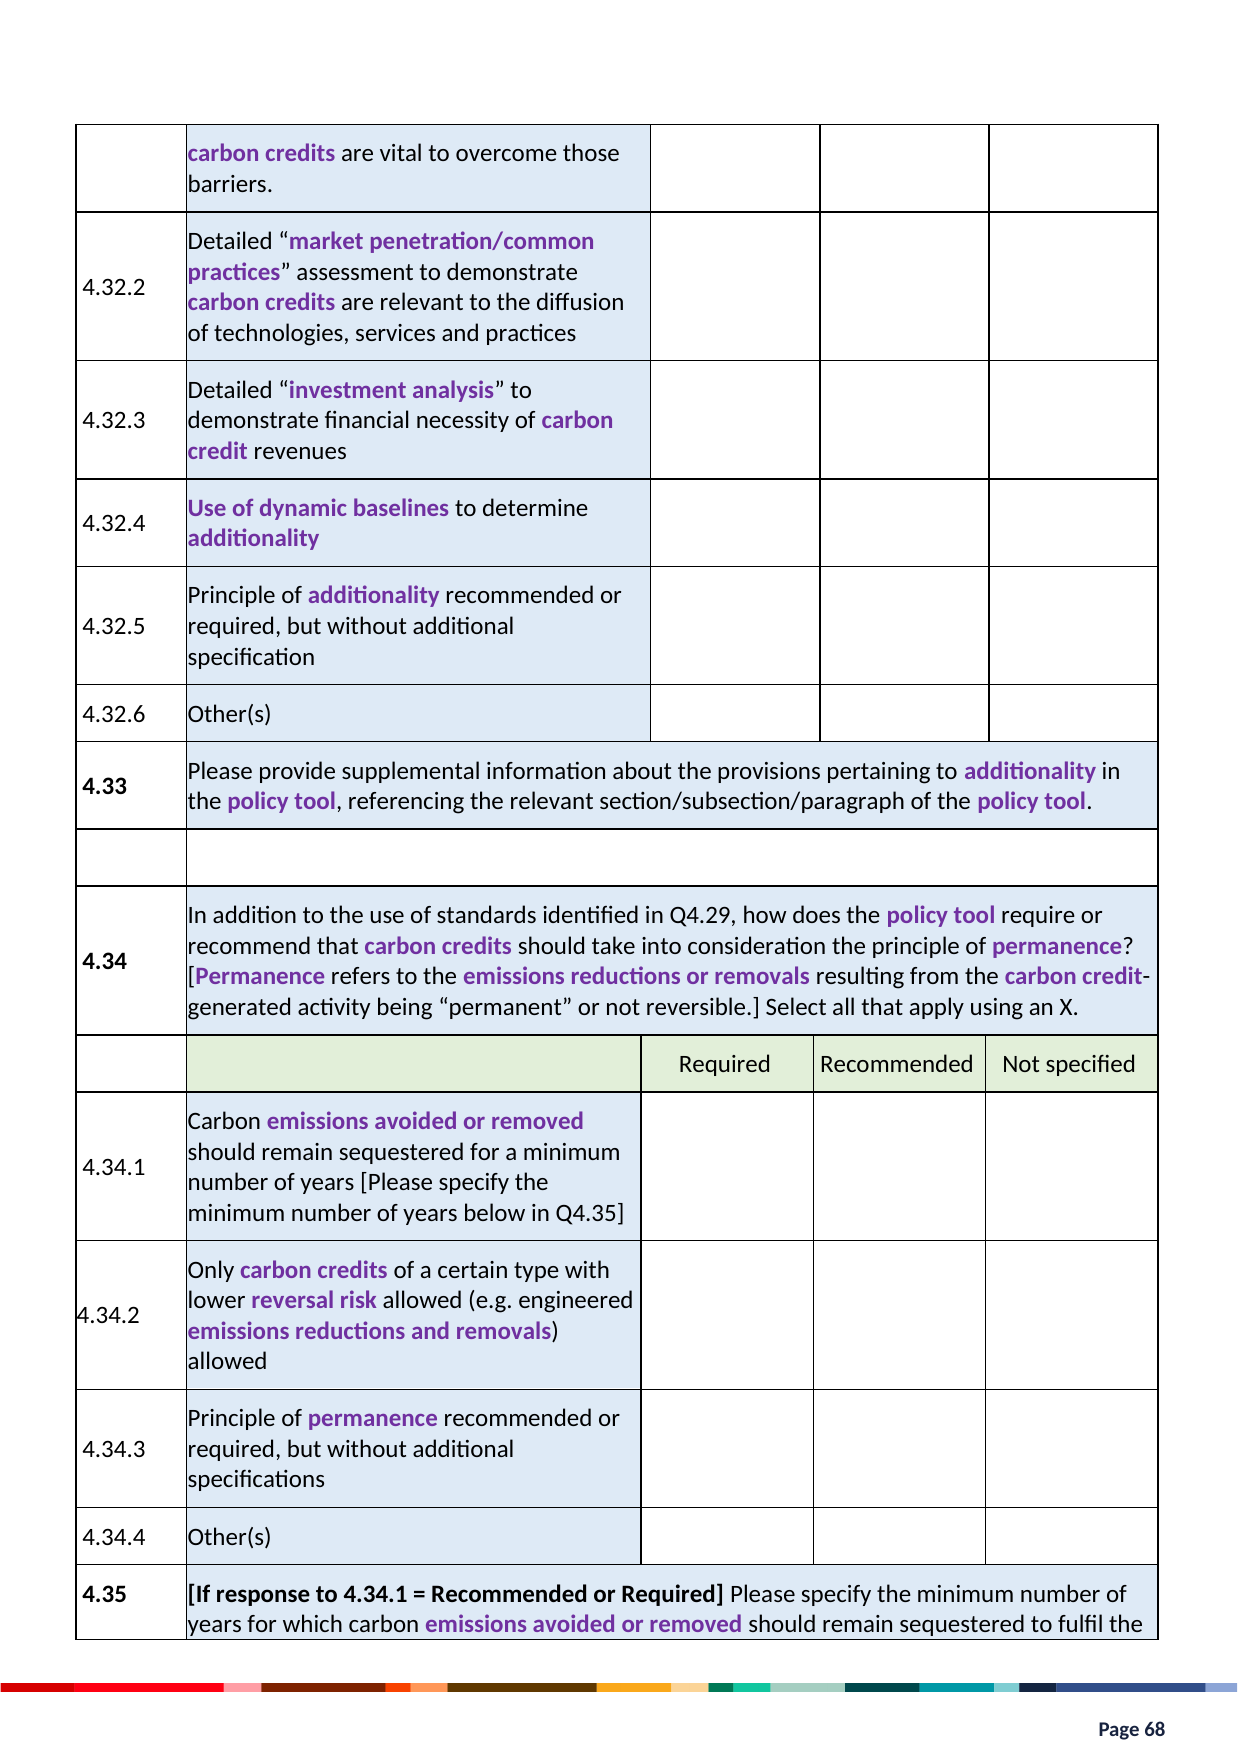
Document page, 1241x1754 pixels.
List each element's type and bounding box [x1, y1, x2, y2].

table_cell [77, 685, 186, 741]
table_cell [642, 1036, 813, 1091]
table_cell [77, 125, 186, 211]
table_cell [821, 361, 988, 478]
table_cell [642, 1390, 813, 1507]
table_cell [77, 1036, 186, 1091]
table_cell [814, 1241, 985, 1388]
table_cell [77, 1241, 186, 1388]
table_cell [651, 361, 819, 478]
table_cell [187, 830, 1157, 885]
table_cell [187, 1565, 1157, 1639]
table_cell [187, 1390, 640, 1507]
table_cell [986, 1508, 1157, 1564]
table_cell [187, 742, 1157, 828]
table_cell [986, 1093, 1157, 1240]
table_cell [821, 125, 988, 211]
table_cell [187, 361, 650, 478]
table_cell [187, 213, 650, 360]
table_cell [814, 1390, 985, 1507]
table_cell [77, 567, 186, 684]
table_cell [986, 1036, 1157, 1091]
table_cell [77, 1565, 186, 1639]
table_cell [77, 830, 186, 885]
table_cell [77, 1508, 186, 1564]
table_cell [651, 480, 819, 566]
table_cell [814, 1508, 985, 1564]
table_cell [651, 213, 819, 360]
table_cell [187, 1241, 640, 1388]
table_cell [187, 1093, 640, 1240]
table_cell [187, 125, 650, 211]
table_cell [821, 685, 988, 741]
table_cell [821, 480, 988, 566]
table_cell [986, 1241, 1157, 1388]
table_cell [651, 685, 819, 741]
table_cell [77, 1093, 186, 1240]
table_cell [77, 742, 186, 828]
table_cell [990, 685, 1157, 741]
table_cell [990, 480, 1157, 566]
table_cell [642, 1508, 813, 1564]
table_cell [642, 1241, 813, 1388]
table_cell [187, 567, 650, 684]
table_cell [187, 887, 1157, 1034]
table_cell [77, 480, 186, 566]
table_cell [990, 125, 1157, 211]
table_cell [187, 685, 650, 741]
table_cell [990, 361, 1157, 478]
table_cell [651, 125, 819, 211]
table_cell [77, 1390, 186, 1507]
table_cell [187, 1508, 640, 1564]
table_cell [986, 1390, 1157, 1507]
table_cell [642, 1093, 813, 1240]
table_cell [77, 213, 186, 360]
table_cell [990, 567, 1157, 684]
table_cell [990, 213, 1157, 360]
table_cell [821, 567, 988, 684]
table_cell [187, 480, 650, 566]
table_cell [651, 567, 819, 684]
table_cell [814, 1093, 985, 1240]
picture [0, 1683, 1236, 1692]
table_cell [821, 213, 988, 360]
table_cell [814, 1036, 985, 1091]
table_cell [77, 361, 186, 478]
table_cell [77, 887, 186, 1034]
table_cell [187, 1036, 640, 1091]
